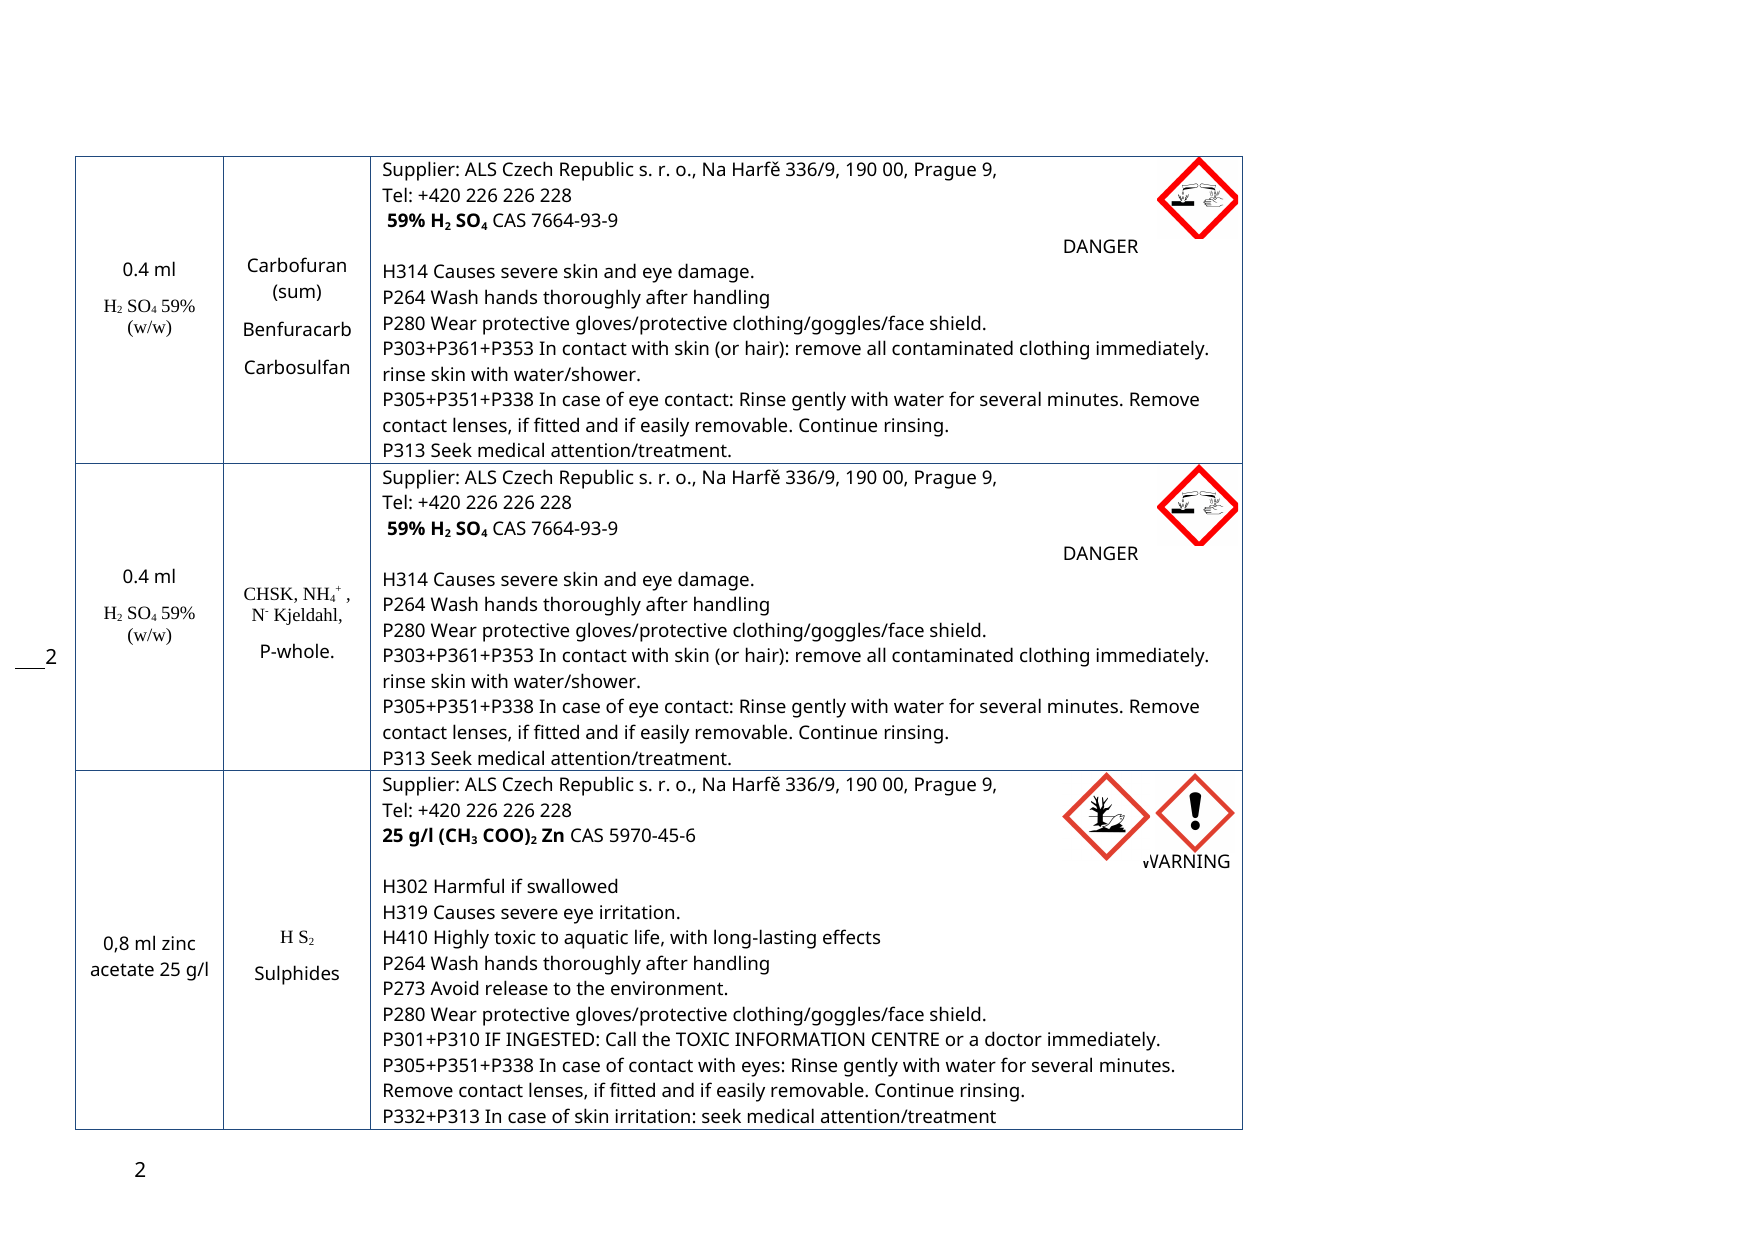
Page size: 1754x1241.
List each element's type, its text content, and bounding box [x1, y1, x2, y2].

picture [1156, 464, 1238, 546]
table_cell CHSK, NH4+ , N- Kjeldahl, P-whole. [224, 464, 370, 770]
picture [1062, 772, 1151, 861]
table_cell 0,8 ml zinc acetate 25 g/l [76, 771, 223, 1129]
table_cell Supplier: ALS Czech Republic s. r. o., Na Harfě 336/9, 190 00, Prague 9, Tel: +420 226 226 228 59% H2 SO4 CAS 7664-93-9 DANGER H314 Causes severe skin and eye damage. P264 Wash hands thoroughly after handling P280 Wear protective gloves/protective clothing/goggles/face shield. P303+P361+P353 In contact with skin (or hair): remove all contaminated clothing immediately. rinse skin with water/shower. P305+P351+P338 In case of eye contact: Rinse gently with water for several minutes. Remove contact lenses, if fitted and if easily removable. Continue rinsing. P313 Seek medical attention/treatment. [371, 157, 1242, 463]
table_cell Carbofuran (sum) Benfuracarb Carbosulfan [224, 157, 370, 463]
table_cell 0.4 ml H2 SO4 59% (w/w) [76, 157, 223, 463]
table_cell 0.4 ml H2 SO4 59% (w/w) [76, 464, 223, 770]
table_cell Supplier: ALS Czech Republic s. r. o., Na Harfě 336/9, 190 00, Prague 9, Tel: +420 226 226 228 25 g/l (CH3 COO)2 Zn CAS 5970-45-6 WARNING H302 Harmful if swallowed H319 Causes severe eye irritation. H410 Highly toxic to aquatic life, with long-lasting effects P264 Wash hands thoroughly after handling P273 Avoid release to the environment. P280 Wear protective gloves/protective clothing/goggles/face shield. P301+P310 IF INGESTED: Call the TOXIC INFORMATION CENTRE or a doctor immediately. P305+P351+P338 In case of contact with eyes: Rinse gently with water for several minutes. Remove contact lenses, if fitted and if easily removable. Continue rinsing. P332+P313 In case of skin irritation: seek medical attention/treatment [371, 771, 1242, 1129]
picture [1155, 773, 1235, 853]
table_cell H S2 Sulphides [224, 771, 370, 1129]
picture [1156, 157, 1238, 239]
table_cell Supplier: ALS Czech Republic s. r. o., Na Harfě 336/9, 190 00, Prague 9, Tel: +420 226 226 228 59% H2 SO4 CAS 7664-93-9 DANGER H314 Causes severe skin and eye damage. P264 Wash hands thoroughly after handling P280 Wear protective gloves/protective clothing/goggles/face shield. P303+P361+P353 In contact with skin (or hair): remove all contaminated clothing immediately. rinse skin with water/shower. P305+P351+P338 In case of eye contact: Rinse gently with water for several minutes. Remove contact lenses, if fitted and if easily removable. Continue rinsing. P313 Seek medical attention/treatment. [371, 464, 1242, 770]
